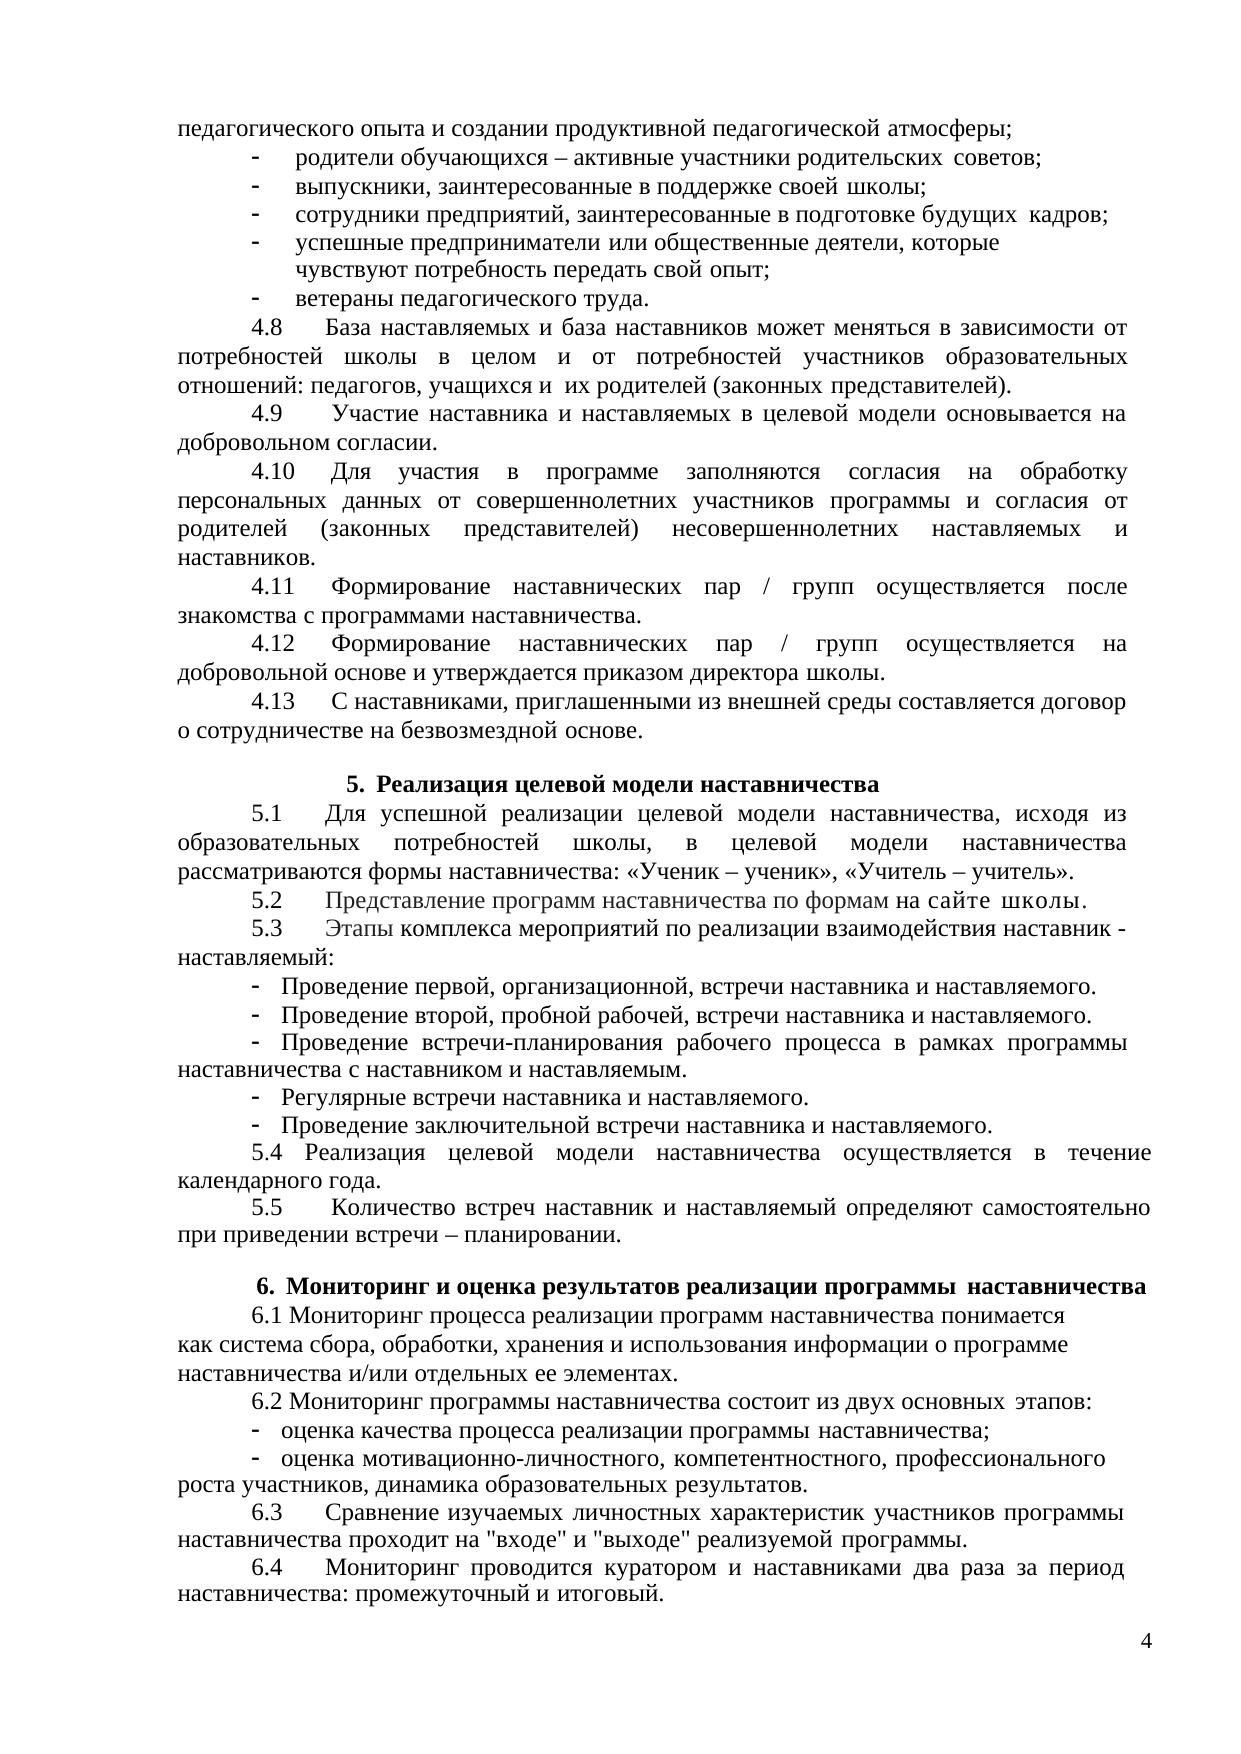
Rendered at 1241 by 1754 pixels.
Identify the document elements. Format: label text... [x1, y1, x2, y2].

list Мониторинг программы наставничества состоит из двух основных этапов: [251, 1387, 1240, 1415]
text педагогического опыта и создании продуктивной педагогической атмосферы; [177, 114, 1240, 142]
list Участие наставника и наставляемых в целевой модели основывается на добровольном согласии. [177, 398, 1127, 456]
text  Количество встреч наставник и наставляемый определяют самостоятельно при приведении встречи – планировании. [177, 1193, 1152, 1248]
list Проведение второй, пробной рабочей, встречи наставника и наставляемого. [251, 1000, 1240, 1029]
list сотрудники предприятий, заинтересованные в подготовке будущих кадров; [251, 200, 1240, 228]
subtitle Мониторинг и оценка результатов реализации программы наставничества [256, 1272, 1240, 1300]
list Мониторинг процесса реализации программ наставничества понимается как система сбора, обработки, хранения и использования информации о программе наставничества и/или отдельных ее элементах. [177, 1300, 1106, 1387]
list оценка мотивационно-личностного, компетентностного, профессионального роста участников, динамика образовательных результатов. [177, 1446, 1127, 1498]
list успешные предприниматели или общественные деятели, которые чувствуют потребность передать свой опыт; [251, 230, 1000, 282]
list Формирование наставнических пар / групп осуществляется после знакомства с программами наставничества. [177, 571, 1128, 628]
list С наставниками, приглашенными из внешней среды составляется договор о сотрудничестве на безвозмездной основе. [177, 686, 1127, 743]
list Сравнение изучаемых личностных характеристик участников программы наставничества проходит на "входе" и "выходе" реализуемой программы. [177, 1499, 1127, 1553]
list родители обучающихся – активные участники родительских советов; [251, 142, 1240, 172]
list Для участия в программе заполняются согласия на обработку персональных данных от совершеннолетних участников программы и согласия от родителей (законных представителей) несовершеннолетних наставляемых и наставников. [177, 456, 1128, 571]
list Проведение первой, организационной, встречи наставника и наставляемого. [251, 971, 1240, 1000]
list Представление программ наставничества по формам на сайте школы. [251, 885, 1240, 913]
text  Реализация целевой модели наставничества осуществляется в течение календарного года. [177, 1139, 1151, 1193]
list Этапы комплекса мероприятий по реализации взаимодействия наставник - наставляемый: [177, 913, 1127, 971]
list База наставляемых и база наставников может меняться в зависимости от потребностей школы в целом и от потребностей участников образовательных отношений: педагогов, учащихся и их родителей (законных представителей). [177, 312, 1128, 398]
list Мониторинг проводится куратором и наставниками два раза за период наставничества: промежуточный и итоговый. [177, 1554, 1127, 1607]
list ветераны педагогического труда. [251, 282, 1240, 312]
list Проведение заключительной встречи наставника и наставляемого. [251, 1111, 1240, 1139]
list Регулярные встречи наставника и наставляемого. [251, 1083, 1240, 1111]
list Для успешной реализации целевой модели наставничества, исходя из образовательных потребностей школы, в целевой модели наставничества рассматриваются формы наставничества: «Ученик – ученик», «Учитель – учитель». [177, 798, 1127, 885]
list оценка качества процесса реализации программы наставничества; [251, 1415, 1240, 1445]
list Формирование наставнических пар / групп осуществляется на добровольной основе и утверждается приказом директора школы. [177, 628, 1127, 686]
list выпускники, заинтересованные в поддержке своей школы; [251, 172, 1240, 200]
list Проведение встречи-планирования рабочего процесса в рамках программы наставничества с наставником и наставляемым. [177, 1029, 1128, 1083]
subtitle Реализация целевой модели наставничества [346, 770, 1240, 798]
